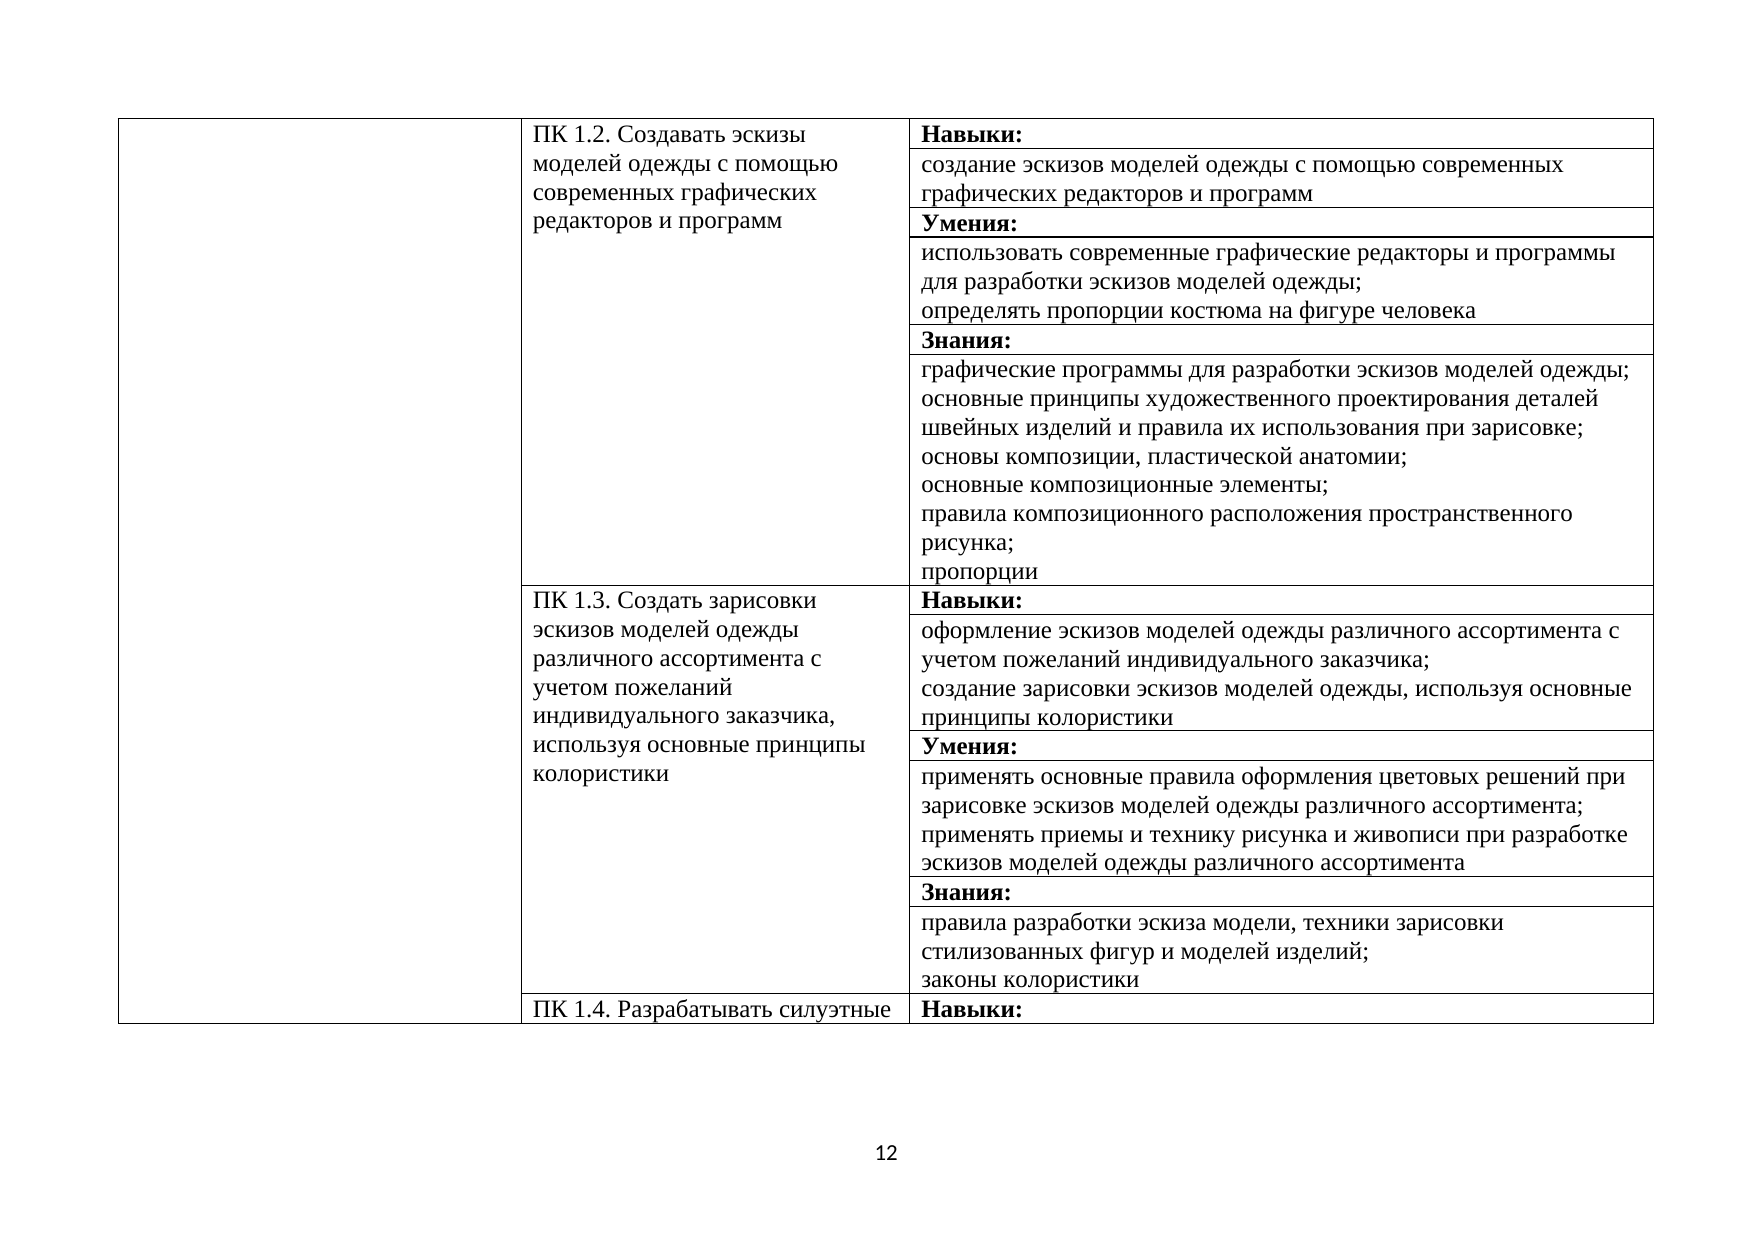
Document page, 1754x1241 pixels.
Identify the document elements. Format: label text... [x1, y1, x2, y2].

table_cell Навыки: [910, 994, 1653, 1023]
table_cell Умения: [910, 731, 1653, 760]
table_cell Навыки: [910, 119, 1653, 148]
table_cell Умения: [910, 208, 1653, 236]
table_cell графические программы для разработки эскизов моделей одежды; основные принципы художественного проектирования деталей швейных изделий и правила их использования при зарисовке; основы композиции, пластической анатомии; основные композиционные элементы; правила композиционного расположения пространственного рисунка; пропорции [910, 355, 1653, 584]
table_cell Знания: [910, 877, 1653, 906]
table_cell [522, 994, 909, 1023]
table_cell Навыки: [910, 586, 1653, 614]
table_cell ПК 1.2. Создавать эскизы моделей одежды с помощью современных графических редакторов и программ [522, 119, 909, 584]
table_cell Знания: [910, 325, 1653, 353]
table_cell использовать современные графические редакторы и программы для разработки эскизов моделей одежды; определять пропорции костюма на фигуре человека [910, 238, 1653, 324]
table_cell ПК 1.3. Создать зарисовки эскизов моделей одежды различного ассортимента с учетом пожеланий индивидуального заказчика, используя основные принципы колористики [522, 586, 909, 993]
table_cell правила разработки эскиза модели, техники зарисовки стилизованных фигур и моделей изделий; законы колористики [910, 907, 1653, 993]
table_cell оформление эскизов моделей одежды различного ассортимента с учетом пожеланий индивидуального заказчика; создание зарисовки эскизов моделей одежды, используя основные принципы колористики [910, 615, 1653, 730]
table_cell применять основные правила оформления цветовых решений при зарисовке эскизов моделей одежды различного ассортимента; применять приемы и технику рисунка и живописи при разработке эскизов моделей одежды различного ассортимента [910, 761, 1653, 876]
table_cell создание эскизов моделей одежды с помощью современных графических редакторов и программ [910, 149, 1653, 207]
